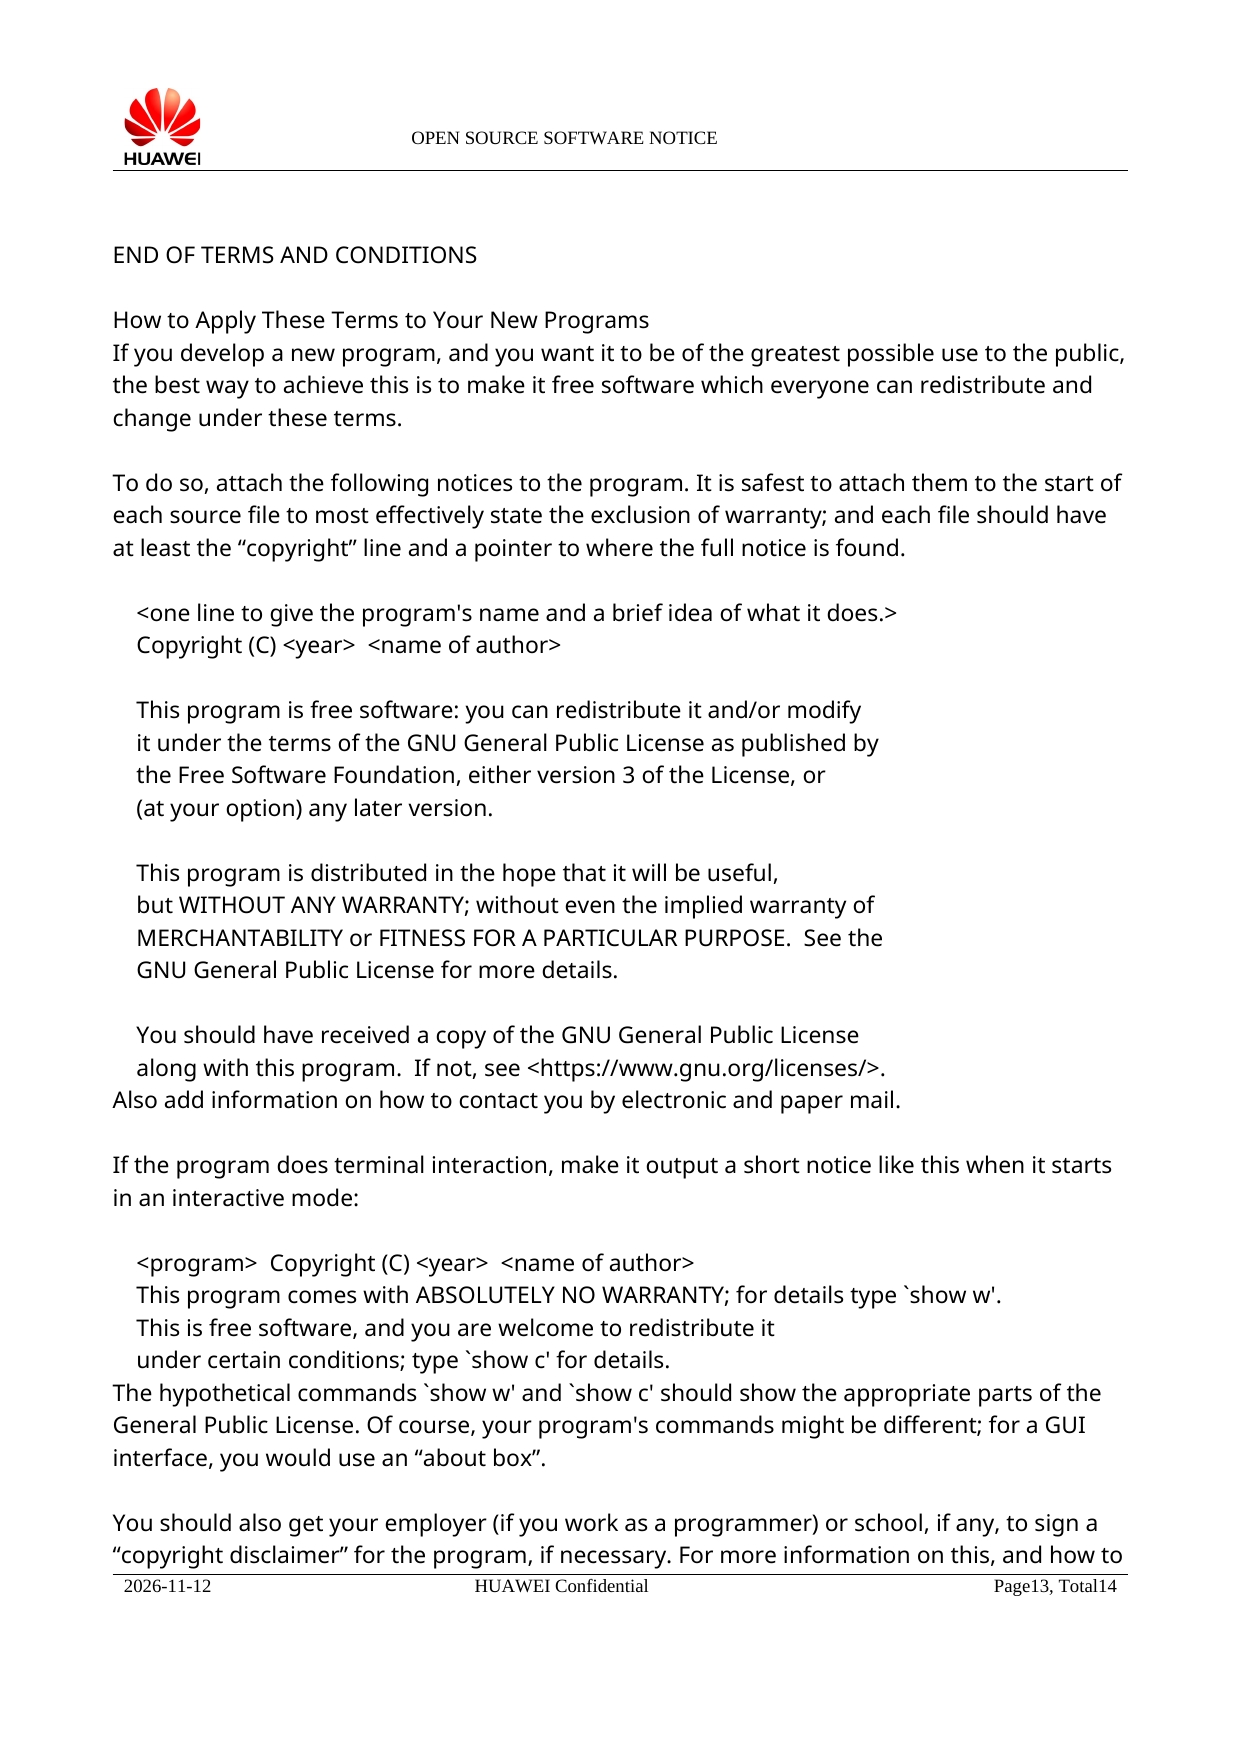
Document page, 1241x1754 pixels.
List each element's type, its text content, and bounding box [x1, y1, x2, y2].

text GNU General Public License for more details. [112, 954, 1128, 986]
text To do so, attach the following notices to the program. It is safest to attach them to the start of each source file to most effectively state the exclusion of warranty; and each file should have at least the “copyright” line and a pointer to where the full notice is found. [112, 466, 1128, 564]
text it under the terms of the GNU General Public License as published by [112, 726, 1128, 759]
text If the program does terminal interaction, make it output a short notice like this when it starts in an interactive mode: [112, 1149, 1128, 1214]
text This is free software, and you are welcome to redistribute it [112, 1311, 1128, 1344]
text MERCHANTABILITY or FITNESS FOR A PARTICULAR PURPOSE. See the [112, 921, 1128, 954]
text Also add information on how to contact you by electronic and paper mail. [112, 1084, 1128, 1116]
text the Free Software Foundation, either version 3 of the License, or [112, 759, 1128, 791]
text You should have received a copy of the GNU General Public License [112, 1019, 1128, 1051]
text (at your option) any later version. [112, 791, 1128, 824]
text but WITHOUT ANY WARRANTY; without even the implied warranty of [112, 889, 1128, 921]
text This program comes with ABSOLUTELY NO WARRANTY; for details type `show w'. [112, 1279, 1128, 1311]
text Copyright (C) <year> <name of author> [112, 629, 1128, 661]
text <one line to give the program's name and a brief idea of what it does.> [112, 596, 1128, 629]
text along with this program. If not, see <https://www.gnu.org/licenses/>. [112, 1051, 1128, 1084]
text This program is free software: you can redistribute it and/or modify [112, 694, 1128, 726]
picture [124, 88, 201, 165]
text If you develop a new program, and you want it to be of the greatest possible use to the public, the best way to achieve this is to make it free software which everyone can redistribute and change under these terms. [112, 336, 1128, 434]
text How to Apply These Terms to Your New Programs [112, 304, 1128, 336]
text The hypothetical commands `show w' and `show c' should show the appropriate parts of the General Public License. Of course, your program's commands might be different; for a GUI interface, you would use an “about box”. [112, 1376, 1128, 1474]
text <program> Copyright (C) <year> <name of author> [112, 1246, 1128, 1279]
text This program is distributed in the hope that it will be useful, [112, 856, 1128, 889]
text END OF TERMS AND CONDITIONS [112, 239, 1128, 271]
text under certain conditions; type `show c' for details. [112, 1344, 1128, 1376]
